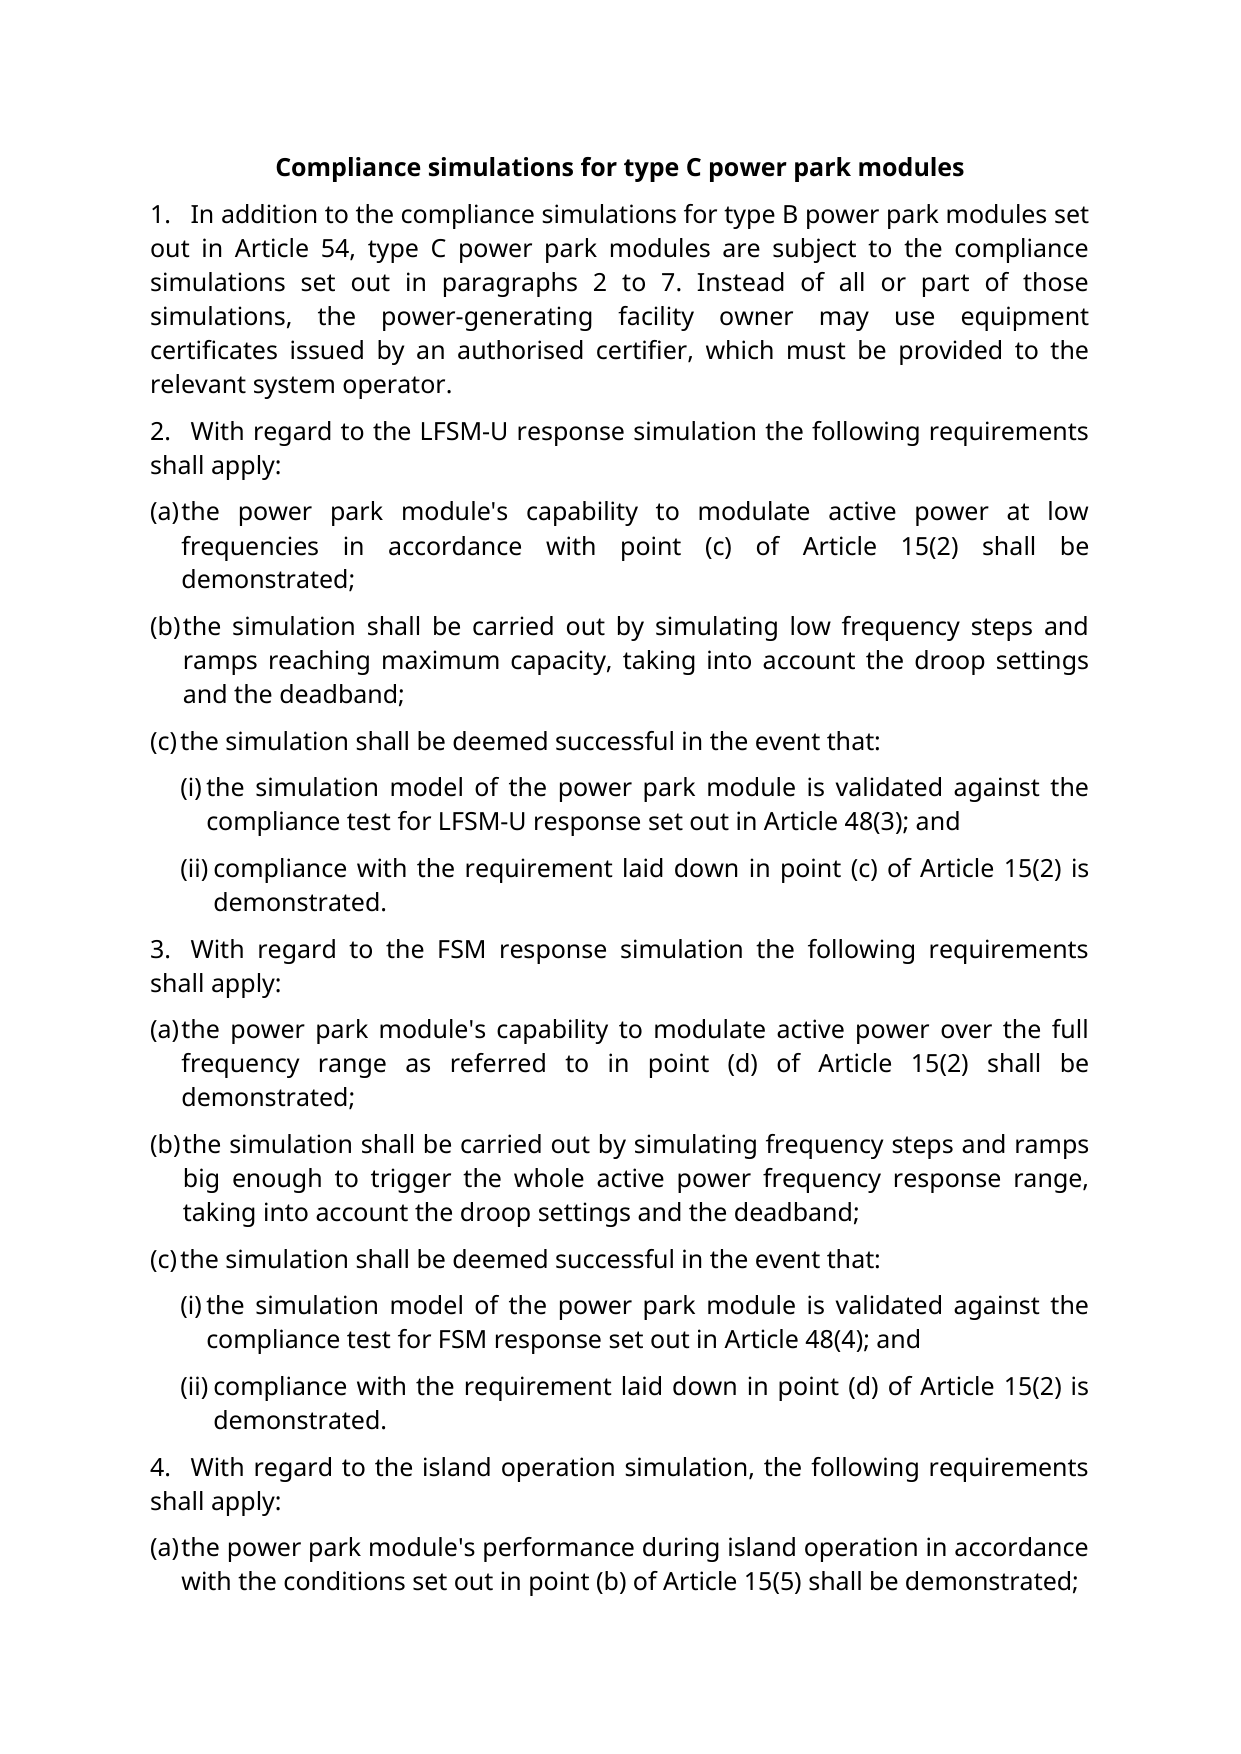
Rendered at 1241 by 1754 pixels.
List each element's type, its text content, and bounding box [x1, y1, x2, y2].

text 3. With regard to the FSM response simulation the following requirements shall apply: [150, 931, 1090, 999]
table_header the simulation shall be deemed successful in the event that: [180, 1229, 1090, 1437]
table_header (b) [150, 596, 183, 711]
table_header the simulation shall be deemed successful in the event that: [180, 711, 1090, 919]
table_header the power park module's capability to modulate active power over the full frequency range as referred to in point (d) of Article 15(2) shall be demonstrated; [181, 1000, 1090, 1114]
table_header (b) [150, 1114, 183, 1229]
table_header (a) [150, 1000, 181, 1114]
table_header (a) [150, 482, 181, 596]
table_header the simulation shall be carried out by simulating frequency steps and ramps big enough to trigger the whole active power frequency response range, taking into account the droop settings and the deadband; [183, 1114, 1090, 1229]
table_header (c) [150, 1229, 180, 1437]
text 1. In addition to the compliance simulations for type B power park modules set out in Article 54, type C power park modules are subject to the compliance simulations set out in paragraphs 2 to 7. Instead of all or part of those simulations, the power-generating facility owner may use equipment certificates issued by an authorised certifier, which must be provided to the relevant system operator. [150, 197, 1090, 401]
table_header (c) [150, 711, 180, 919]
text 4. With regard to the island operation simulation, the following requirements shall apply: [150, 1449, 1090, 1517]
table_header the power park module's capability to modulate active power at low frequencies in accordance with point (c) of Article 15(2) shall be demonstrated; [181, 482, 1090, 596]
table_header (a) [150, 1518, 181, 1598]
table_header the power park module's performance during island operation in accordance with the conditions set out in point (b) of Article 15(5) shall be demonstrated; [181, 1518, 1090, 1598]
text 2. With regard to the LFSM-U response simulation the following requirements shall apply: [150, 413, 1090, 482]
table_header the simulation shall be carried out by simulating low frequency steps and ramps reaching maximum capacity, taking into account the droop settings and the deadband; [183, 596, 1090, 711]
text Compliance simulations for type C power park modules [150, 150, 1090, 184]
